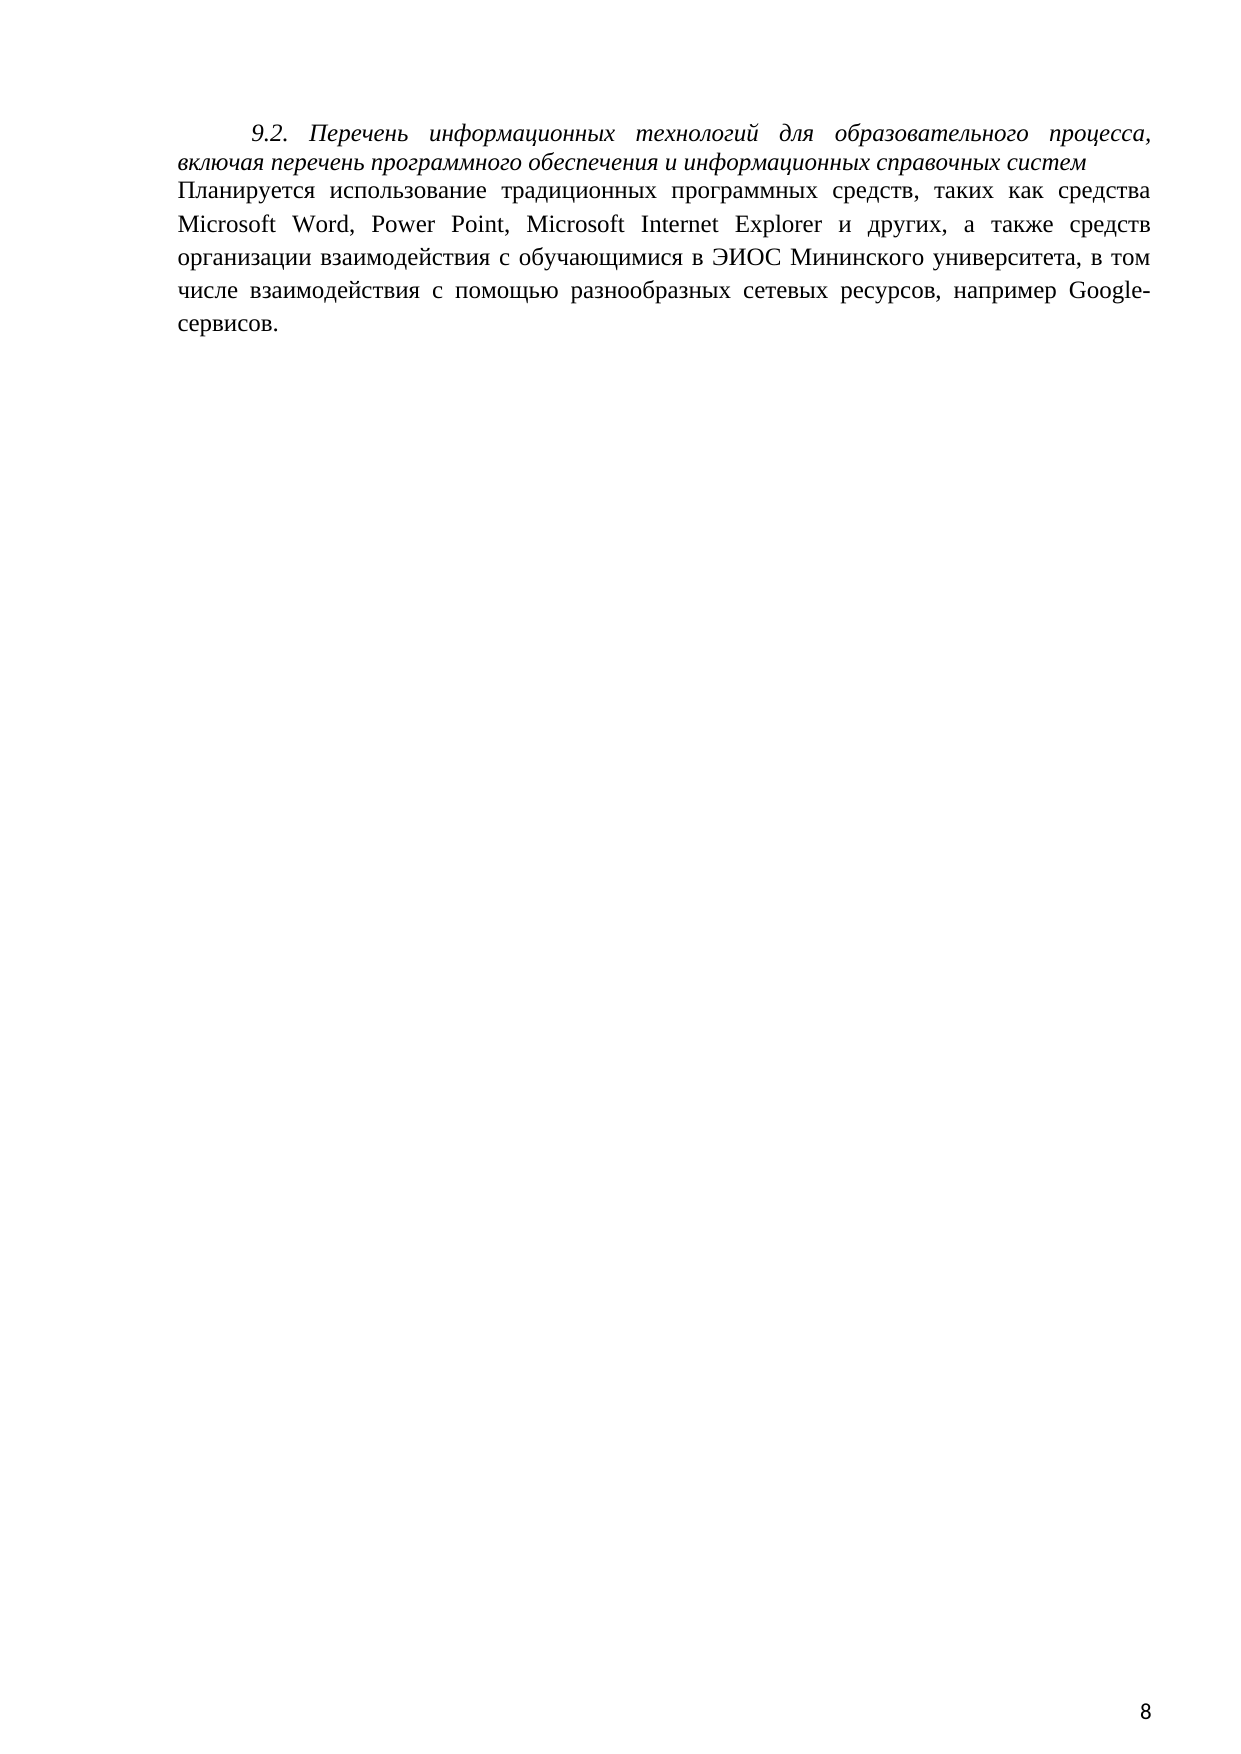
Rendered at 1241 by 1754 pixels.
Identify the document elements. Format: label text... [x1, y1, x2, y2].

text Планируется использование традиционных программных средств, таких как средства Microsoft Word, Power Point, Microsoft Internet Explorer и других, а также средств организации взаимодействия с обучающимися в ЭИОС Мининского университета, в том числе взаимодействия с помощью разнообразных сетевых ресурсов, например Google-сервисов. [177, 176, 1152, 336]
text 9.2. Перечень информационных технологий для образовательного процесса, включая перечень программного обеспечения и информационных справочных систем [177, 118, 1152, 176]
